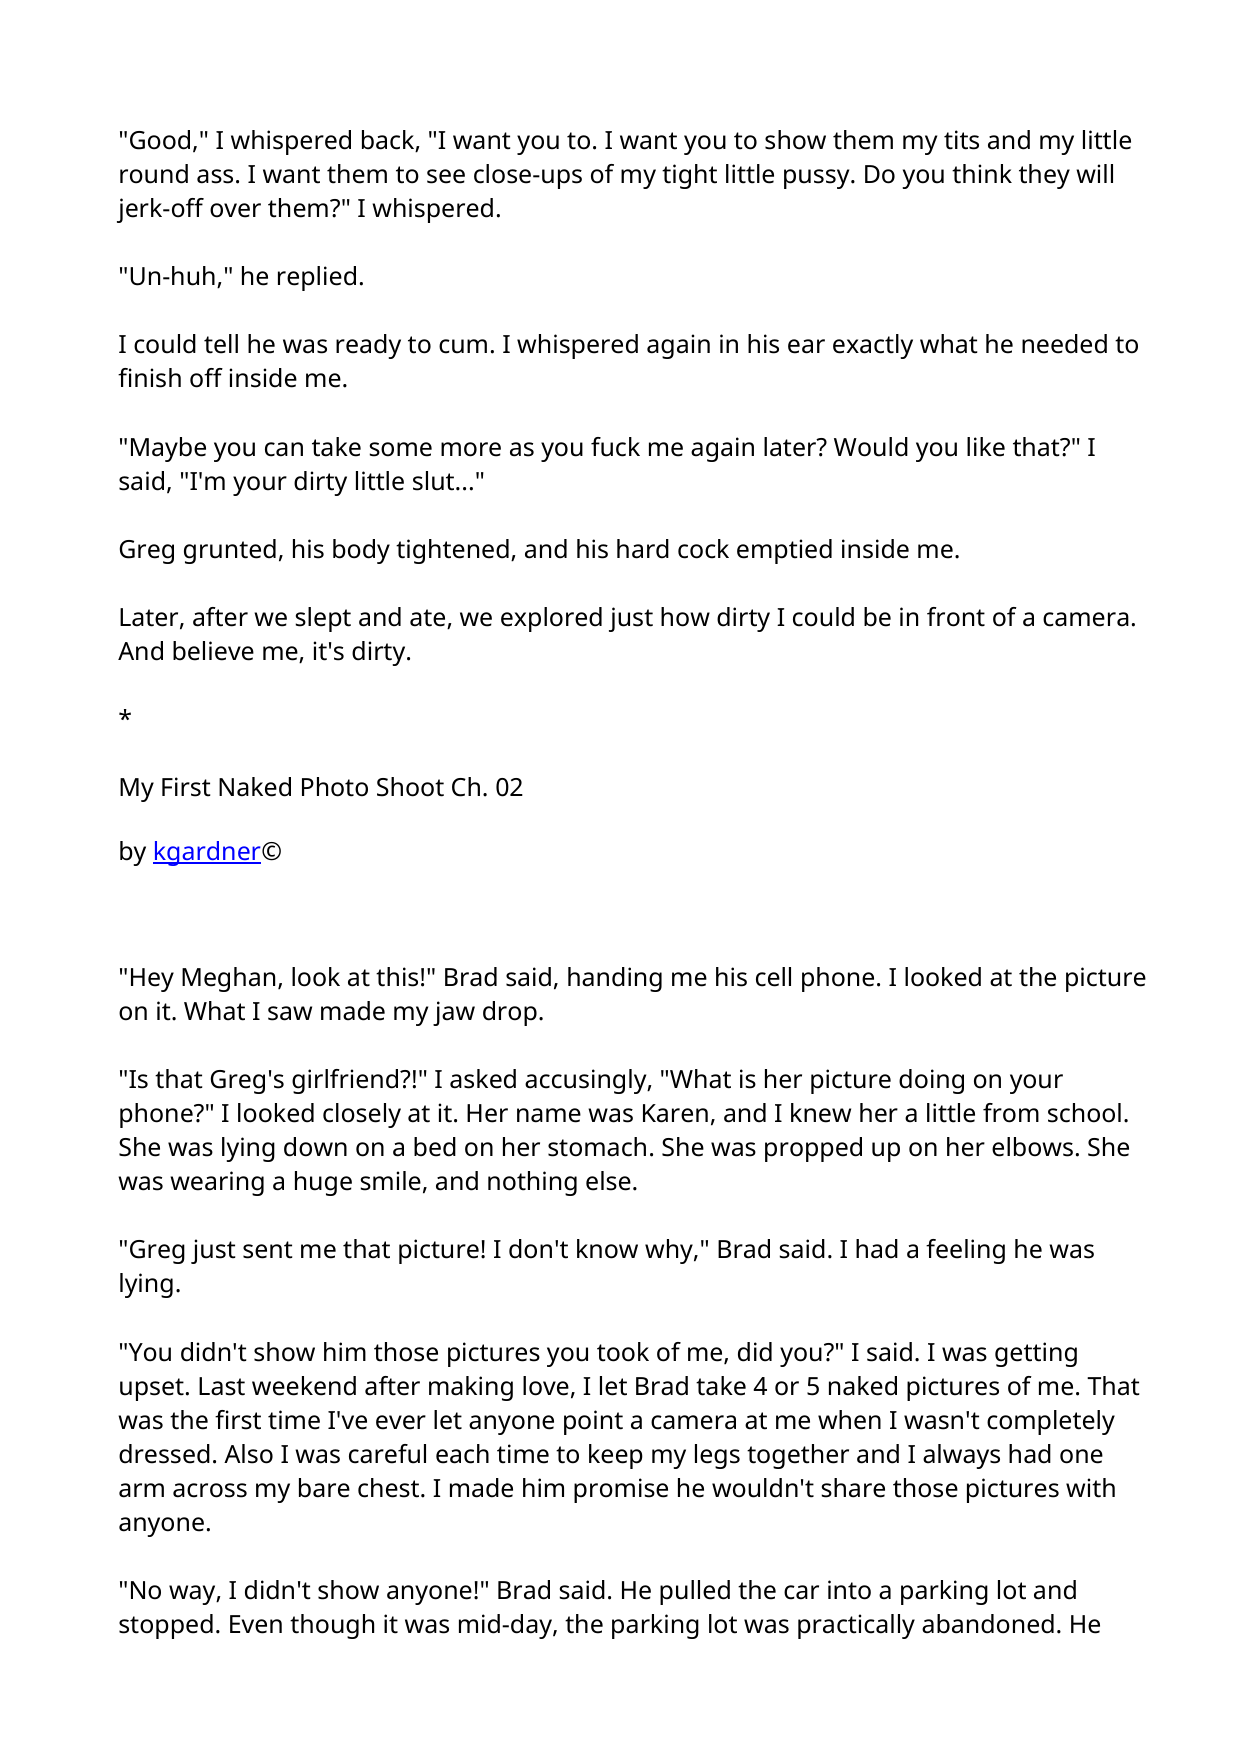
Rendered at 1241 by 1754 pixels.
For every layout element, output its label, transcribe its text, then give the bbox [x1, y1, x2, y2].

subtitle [118, 89, 1152, 804]
text by kgardner© [118, 833, 1152, 867]
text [118, 959, 1152, 1641]
